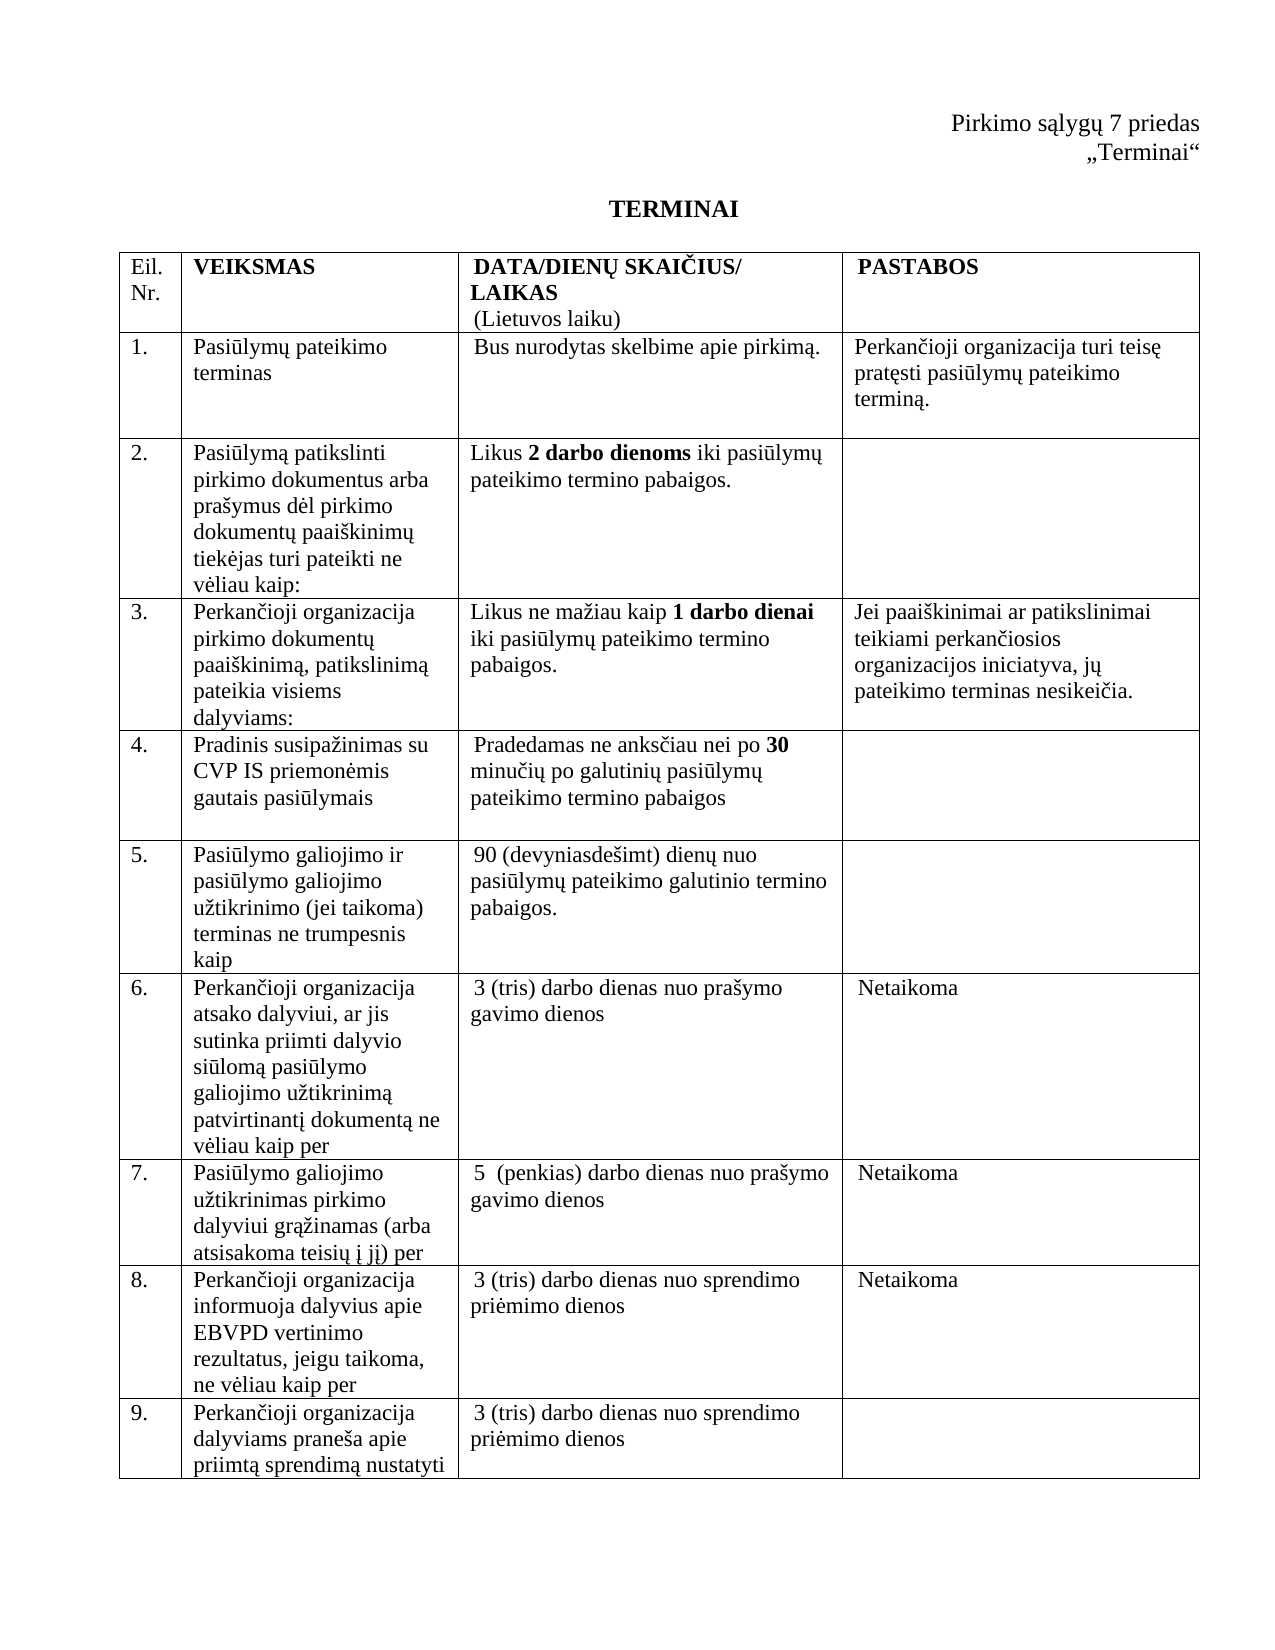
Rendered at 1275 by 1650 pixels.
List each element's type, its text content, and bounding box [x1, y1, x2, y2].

table_cell 2. [120, 439, 181, 597]
table_cell 3 (tris) darbo dienas nuo prašymo gavimo dienos [459, 974, 842, 1158]
table_cell 9. [120, 1399, 181, 1478]
table_cell 1. [120, 333, 181, 438]
text TERMINAI [75, 194, 1200, 223]
table_cell 90 (devyniasdešimt) dienų nuo pasiūlymų pateikimo galutinio termino pabaigos. [459, 841, 842, 973]
table_cell Perkančioji organizacija atsako dalyviui, ar jis sutinka priimti dalyvio siūlomą pasiūlymo galiojimo užtikrinimą patvirtinantį dokumentą ne vėliau kaip per [182, 974, 458, 1158]
table_cell Perkančioji organizacija informuoja dalyvius apie EBVPD vertinimo rezultatus, jeigu taikoma, ne vėliau kaip per [182, 1266, 458, 1398]
table_cell Pradedamas ne anksčiau nei po 30 minučių po galutinių pasiūlymų pateikimo termino pabaigos [459, 731, 842, 840]
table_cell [459, 1399, 842, 1478]
table_cell 4. [120, 731, 181, 840]
table_cell [843, 841, 1199, 973]
table_cell [843, 1399, 1199, 1478]
table_cell Likus ne mažiau kaip 1 darbo dienai iki pasiūlymų pateikimo termino pabaigos. [459, 599, 842, 730]
text Pirkimo sąlygų 7 priedas „Terminai“ [75, 108, 1200, 165]
table_header PASTABOS [843, 253, 1199, 332]
table_cell Jei paaiškinimai ar patikslinimai teikiami perkančiosios organizacijos iniciatyva, jų pateikimo terminas nesikeičia. [843, 599, 1199, 730]
table_cell Perkančioji organizacija pirkimo dokumentų paaiškinimą, patikslinimą pateikia visiems dalyviams: [182, 599, 458, 730]
table_cell Pasiūlymų pateikimo terminas [182, 333, 458, 438]
table_cell 6. [120, 974, 181, 1158]
table_cell 8. [120, 1266, 181, 1398]
table_cell 5 (penkias) darbo dienas nuo prašymo gavimo dienos [459, 1160, 842, 1265]
table_cell Perkančioji organizacija turi teisę pratęsti pasiūlymų pateikimo terminą. [843, 333, 1199, 438]
table_header Eil. Nr. [120, 253, 181, 332]
table_cell Pradinis susipažinimas su CVP IS priemonėmis gautais pasiūlymais [182, 731, 458, 840]
table_cell Netaikoma [843, 974, 1199, 1158]
table_cell Pasiūlymo galiojimo ir pasiūlymo galiojimo užtikrinimo (jei taikoma) terminas ne trumpesnis kaip [182, 841, 458, 973]
table_cell Bus nurodytas skelbime apie pirkimą. [459, 333, 842, 438]
table_header DATA/DIENŲ SKAIČIUS/ LAIKAS (Lietuvos laiku) [459, 253, 842, 332]
table_cell 7. [120, 1160, 181, 1265]
table_header VEIKSMAS [182, 253, 458, 332]
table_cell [182, 1399, 458, 1478]
table_cell Netaikoma [843, 1160, 1199, 1265]
table_cell [843, 439, 1199, 597]
table_cell Pasiūlymą patikslinti pirkimo dokumentus arba prašymus dėl pirkimo dokumentų paaiškinimų tiekėjas turi pateikti ne vėliau kaip: [182, 439, 458, 597]
table_cell 3 (tris) darbo dienas nuo sprendimo priėmimo dienos [459, 1266, 842, 1398]
table_cell 3. [120, 599, 181, 730]
table_cell Netaikoma [843, 1266, 1199, 1398]
table_cell 5. [120, 841, 181, 973]
table_cell Likus 2 darbo dienoms iki pasiūlymų pateikimo termino pabaigos. [459, 439, 842, 597]
table_cell Pasiūlymo galiojimo užtikrinimas pirkimo dalyviui grąžinamas (arba atsisakoma teisių į jį) per [182, 1160, 458, 1265]
table_cell [843, 731, 1199, 840]
